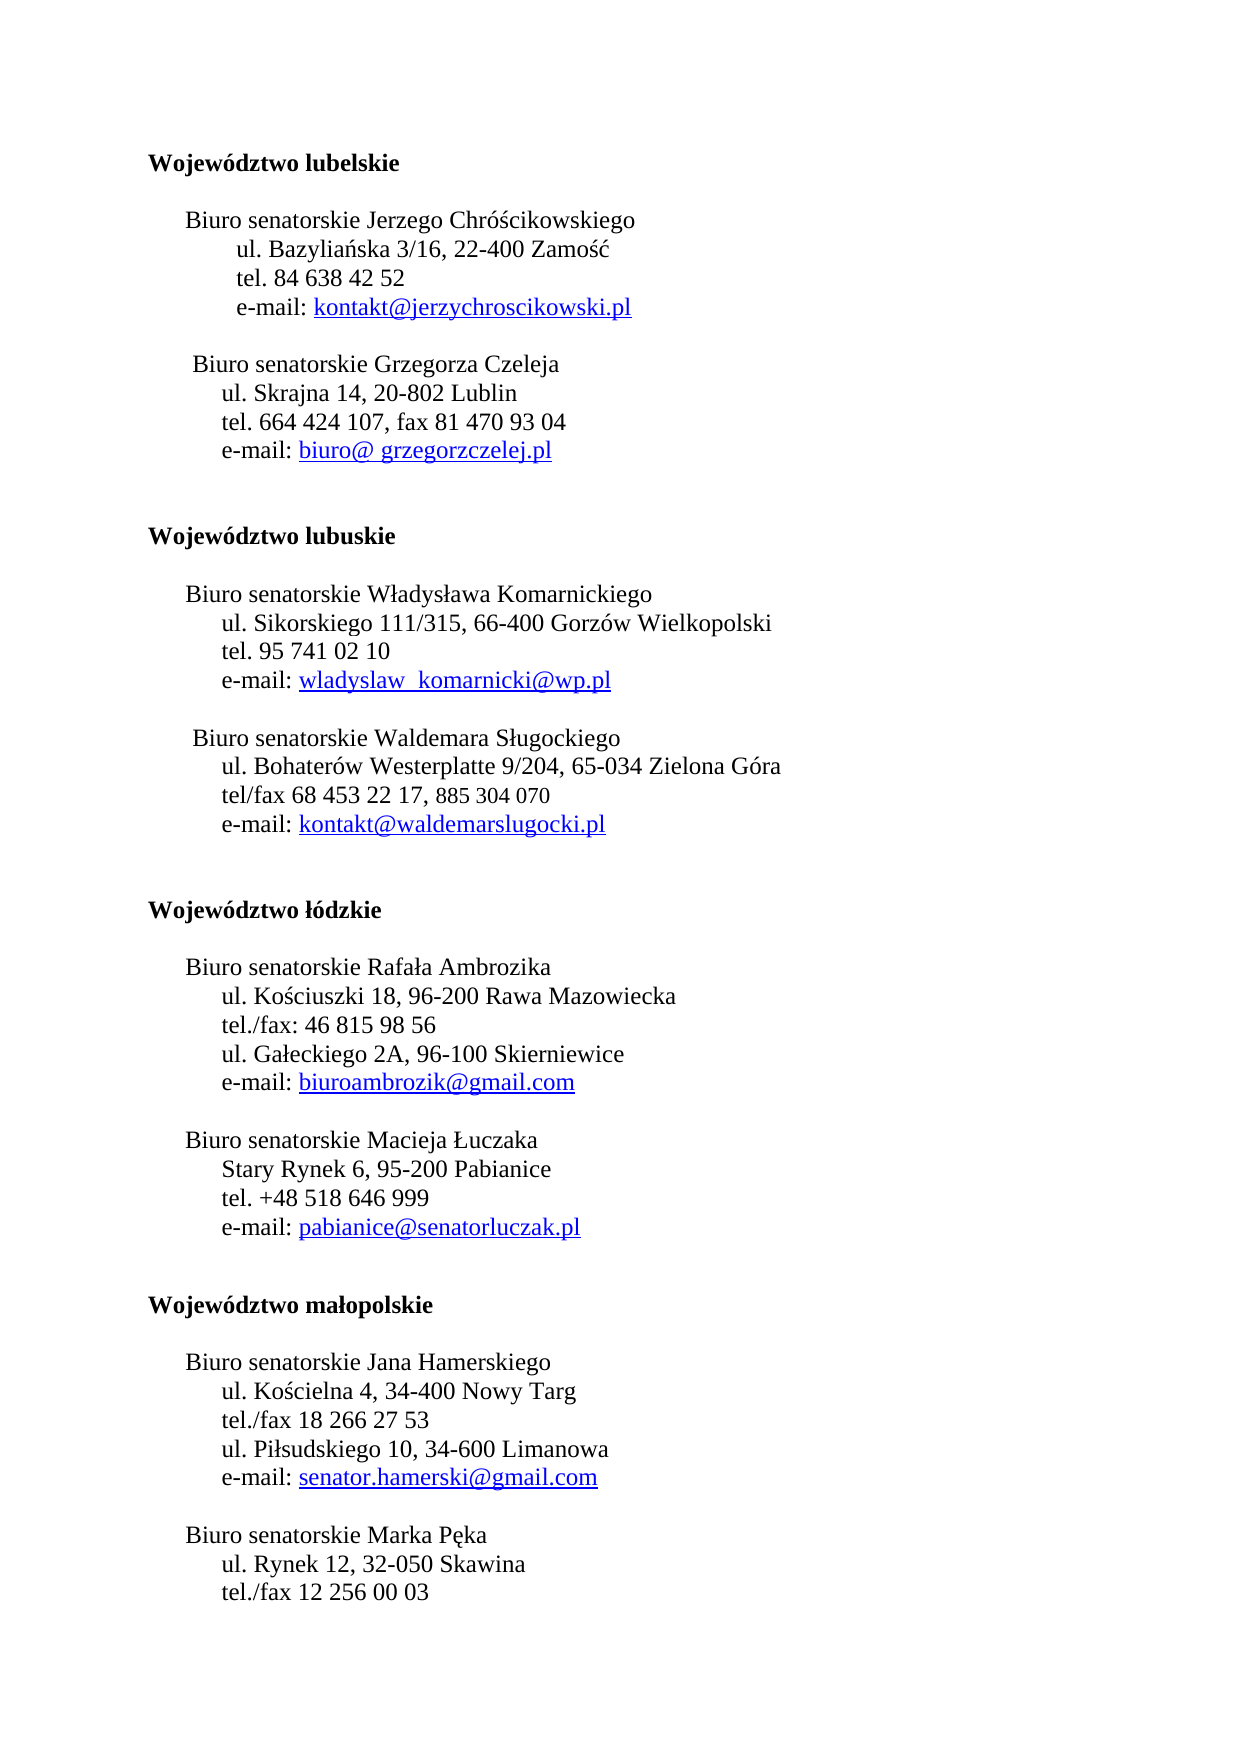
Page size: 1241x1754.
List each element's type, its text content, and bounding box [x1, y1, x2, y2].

text Biuro senatorskie Grzegorza Czeleja [192, 349, 1093, 378]
text Biuro senatorskie Macieja Łuczaka [185, 1125, 1093, 1154]
text Biuro senatorskie Jerzego Chróścikowskiego [185, 206, 1093, 234]
text Biuro senatorskie Rafała Ambrozika [185, 952, 1093, 981]
text ul. Sikorskiego 111/315, 66-400 Gorzów Wielkopolski tel. 95 741 02 10 e-mail: wladyslaw_komarnicki@wp.pl [390, 608, 1093, 694]
text Biuro senatorskie Jana Hamerskiego [185, 1347, 1093, 1376]
text ul. Kościelna 4, 34-400 Nowy Targ tel./fax 18 266 27 53 ul. Piłsudskiego 10, 34-600 Limanowa e-mail: senator.hamerski@gmail.com [221, 1376, 1093, 1491]
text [221, 1549, 1093, 1606]
text Biuro senatorskie Marka Pęka [185, 1520, 1093, 1549]
text ul. Skrajna 14, 20-802 Lublin tel. 664 424 107, fax 81 470 93 04 e-mail: biuro@ grzegorzczelej.pl [221, 378, 1093, 464]
text Województwo małopolskie [148, 1290, 1093, 1319]
text Województwo łódzkie [148, 895, 1093, 924]
text Województwo lubuskie [148, 521, 1093, 550]
text ul. Bazyliańska 3/16, 22-400 Zamość tel. 84 638 42 52 e-mail: kontakt@jerzychroscikowski.pl [236, 234, 1093, 321]
text ul. Bohaterów Westerplatte 9/204, 65-034 Zielona Góra tel/fax 68 453 22 17, 885 304 070 e-mail: kontakt@waldemarslugocki.pl [221, 751, 1093, 838]
text Biuro senatorskie Waldemara Sługockiego [148, 723, 1093, 751]
text Województwo lubelskie [148, 148, 1093, 176]
text Biuro senatorskie Władysława Komarnickiego [185, 579, 1093, 608]
text Stary Rynek 6, 95-200 Pabianice tel. +48 518 646 999 e-mail: pabianice@senatorluczak.pl [221, 1154, 1093, 1240]
text ul. Kościuszki 18, 96-200 Rawa Mazowiecka tel./fax: 46 815 98 56 ul. Gałeckiego 2A, 96-100 Skierniewice e-mail: biuroambrozik@gmail.com [221, 981, 1093, 1096]
